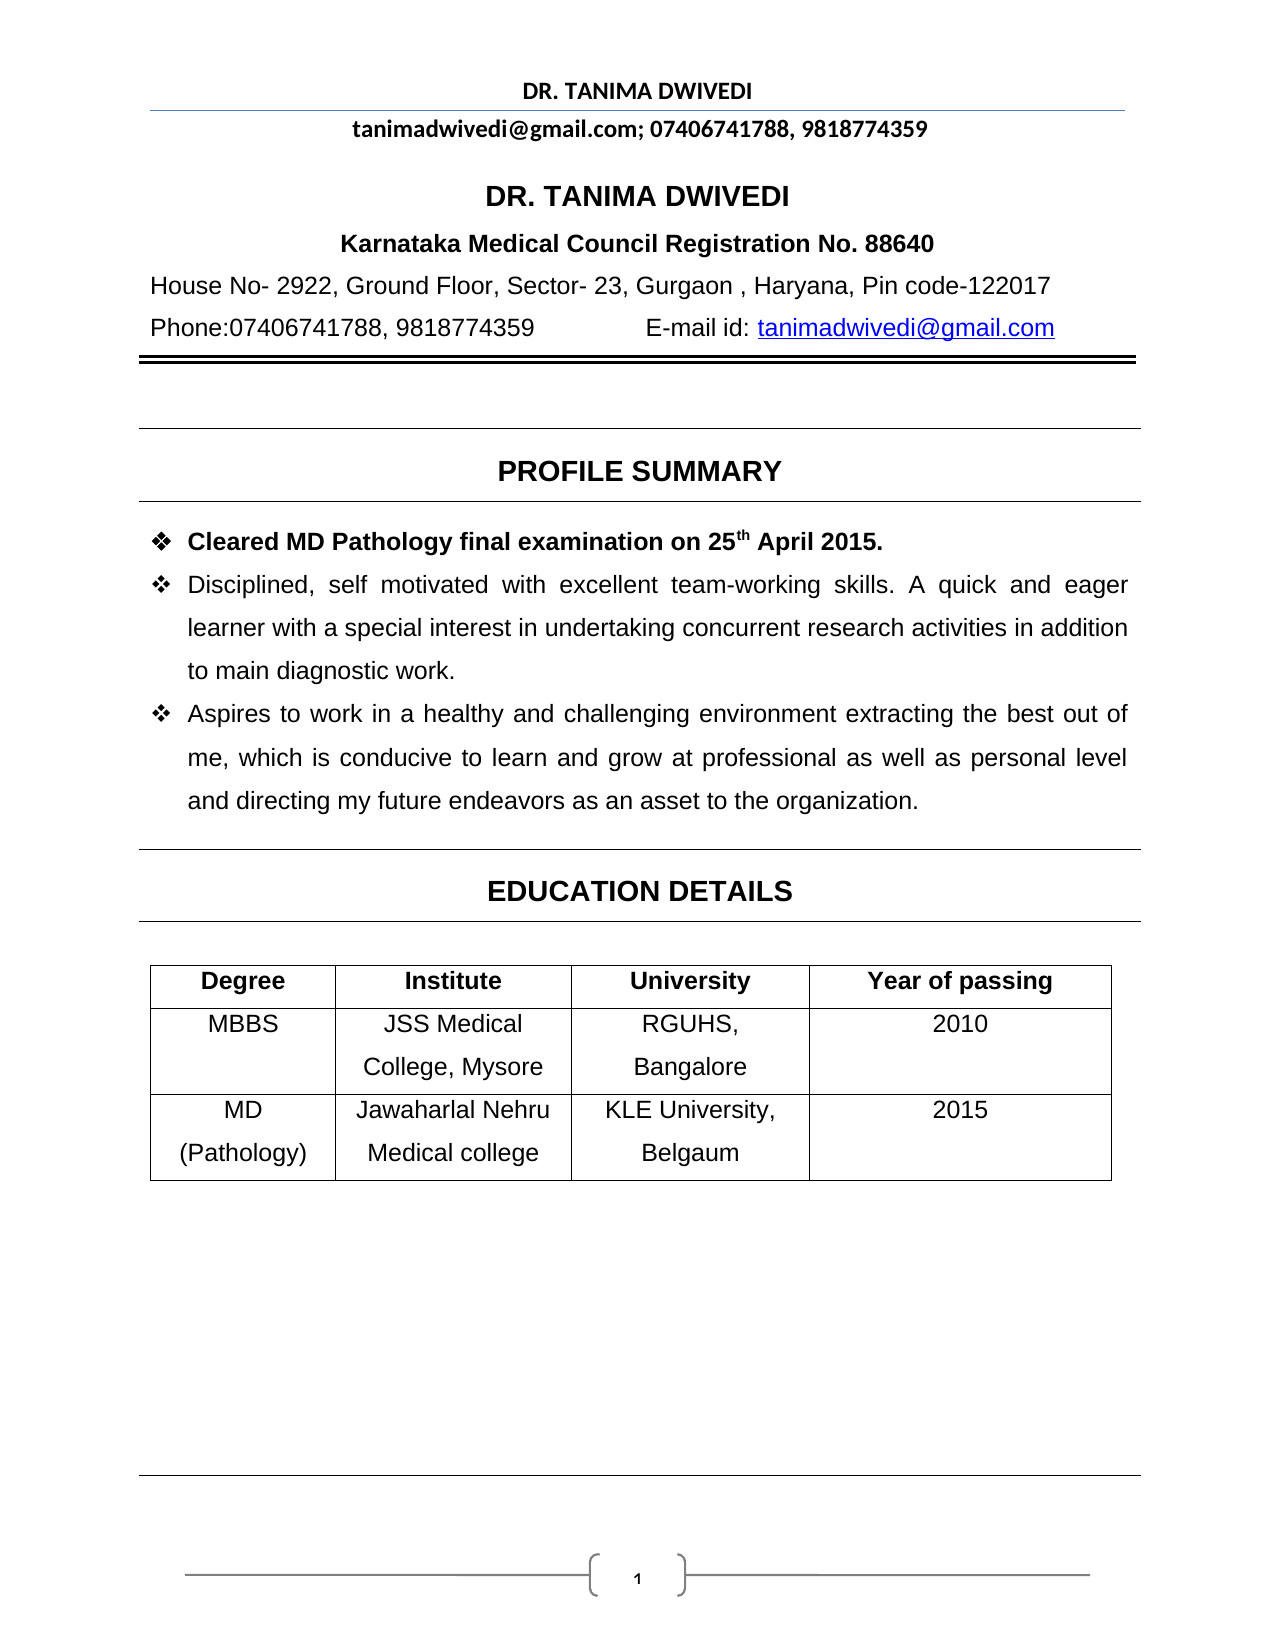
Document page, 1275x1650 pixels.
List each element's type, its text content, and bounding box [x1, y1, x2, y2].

table_cell Phone:07406741788, 9818774359 E-mail id: tanimadwivedi@gmail.com [139, 313, 1136, 354]
table_cell Cleared MD Pathology final examination on 25th April 2015. Disciplined, self motivated with excellent team-working skills. A quick and eager learner with a special interest in undertaking concurrent research activities in addition to main diagnostic work. Aspires to work in a healthy and challenging environment extracting the best out of me, which is conducive to learn and grow at professional as well as personal level and directing my future endeavors as an asset to the organization. [139, 502, 1141, 848]
table_header DR. TANIMA DWIVEDI Karnataka Medical Council Registration No. 88640 [139, 179, 1136, 271]
table_cell [139, 922, 1141, 1474]
table_cell House No- 2922, Ground Floor, Sector- 23, Gurgaon , Haryana, Pin code-122017 [139, 271, 1136, 313]
table_header PROFILE SUMMARY [139, 429, 1141, 501]
table_cell EDUCATION DETAILS [139, 850, 1141, 921]
